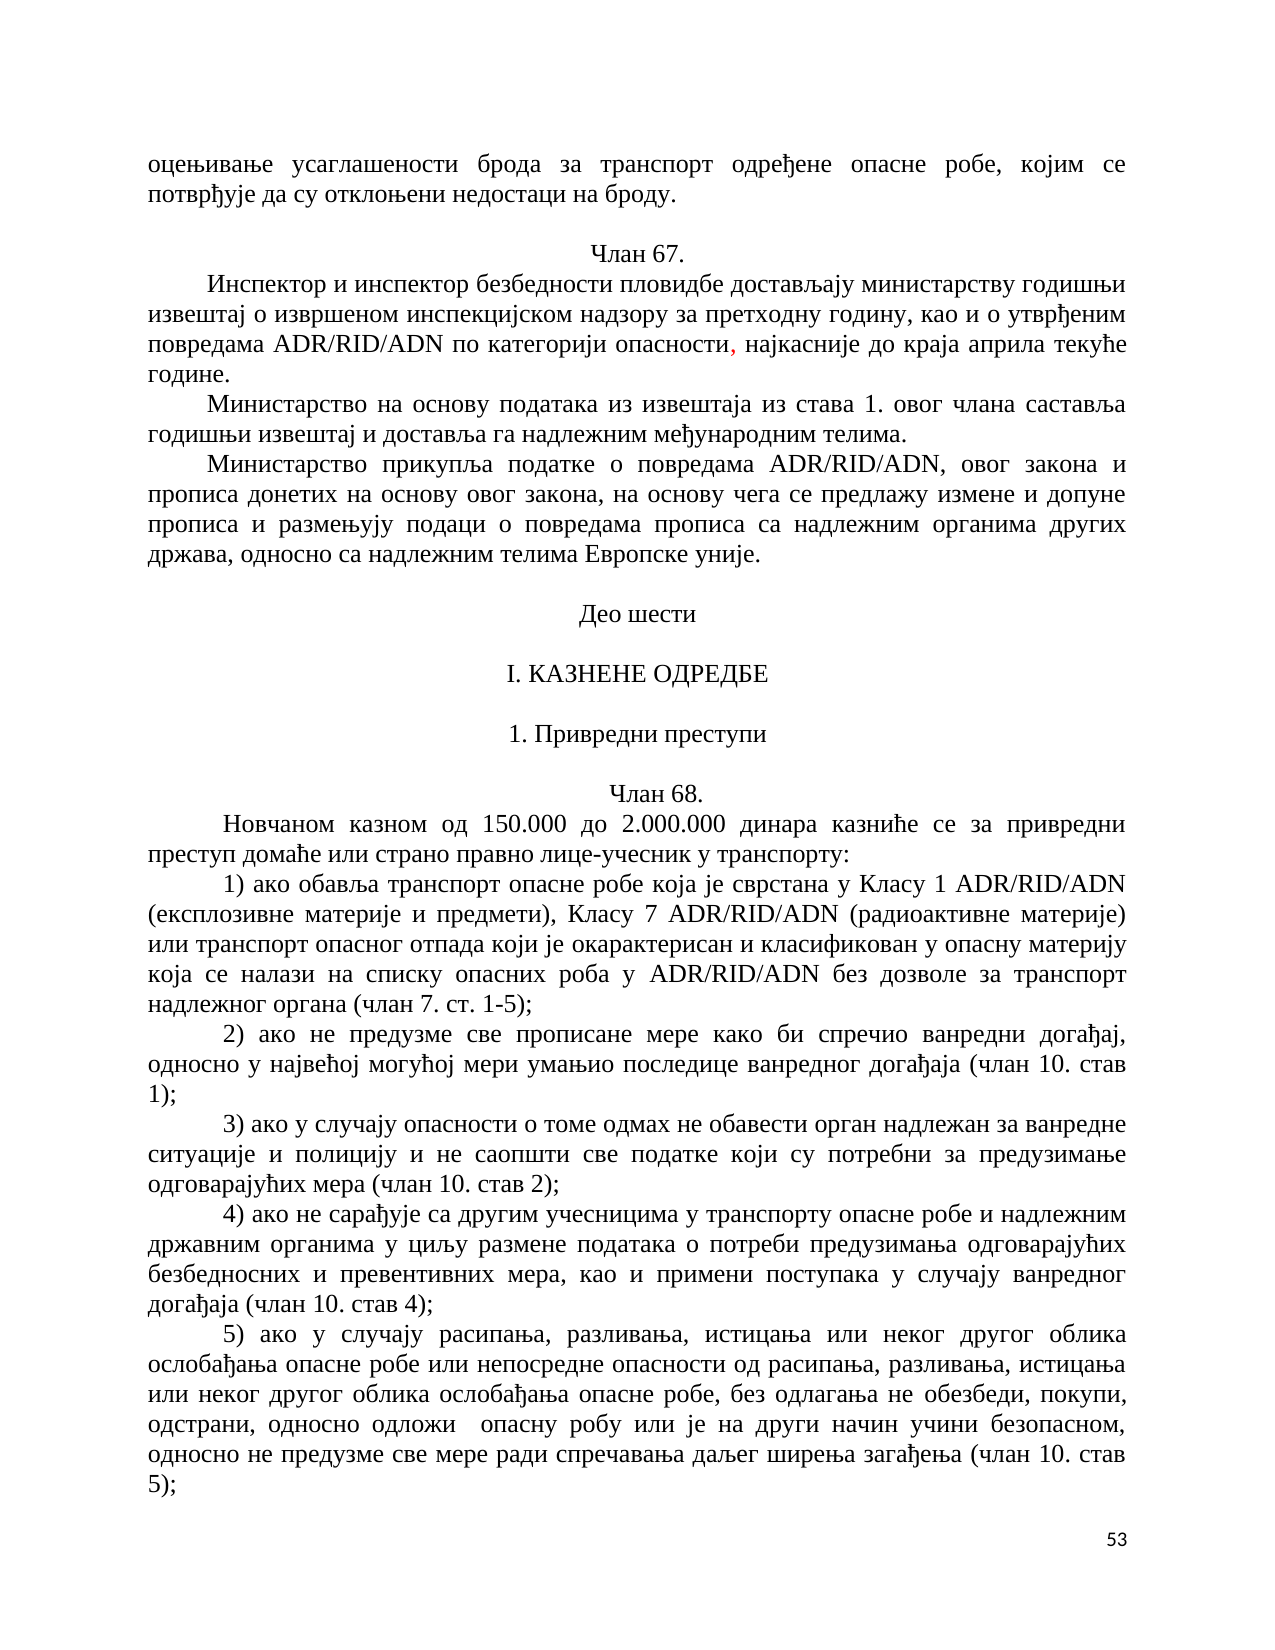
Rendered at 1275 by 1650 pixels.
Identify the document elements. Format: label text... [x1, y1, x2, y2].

text 1. Привредни преступи [148, 718, 1127, 748]
text Део шести [148, 598, 1127, 628]
list Члан 68. [185, 778, 1127, 808]
text 4) ако не сарађује са другим учесницима у транспорту опасне робе и надлежним државним органима у циљу размене података о потреби предузимања одговарајућих безбедносних и превентивних мера, као и примени поступака у случају ванредног догађаја (члан 10. став 4); [148, 1198, 1127, 1318]
text 5) ако у случају расипања, разливања, истицања или неког другог облика ослобађања опасне робе или непосредне опасности од расипања, разливања, истицања или неког другог облика ослобађања опасне робе, без одлагања не обезбеди, покупи, одстрани, односно одложи опасну робу или је на други начин учини безопасном, односно не предузме све мере ради спречавања даљег ширења загађења (члан 10. став 5); [148, 1318, 1127, 1498]
text 1) ако обавља транспорт опасне робе која је сврстана у Класу 1 ADR/RID/ADN (експлозивне материје и предмети), Класу 7 ADR/RID/ADN (радиоактивне материје) или транспорт опасног отпада који је окарактерисан и класификован у опасну материју која се налази на списку опасних роба у ADR/RID/ADN без дозволе за транспорт надлежног органа (члан 7. ст. 1-5); [148, 868, 1127, 1018]
text Члан 67. [148, 238, 1127, 268]
text Министарство прикупља податке о повредама ADR/RID/ADN, овог закона и прописа донетих на основу овог закона, на основу чега се предлажу измене и допуне прописа и размењују подаци о повредама прописа са надлежним органима других држава, односно са надлежним телима Европске уније. [148, 448, 1127, 568]
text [148, 148, 1127, 208]
text Новчаном казном од 150.000 до 2.000.000 динара казниће се за привредни преступ домаће или страно правно лице-учесник у транспорту: [148, 808, 1127, 868]
text 2) ако не предузме све прописане мере како би спречио ванредни догађај, односно у највећој могућој мери умањио последице ванредног догађаја (члан 10. став 1); [148, 1018, 1127, 1108]
text 3) ако у случају опасности о томе одмах не обавести орган надлежан за ванредне ситуације и полицију и не саопшти све податке који су потребни за предузимање одговарајућих мера (члан 10. став 2); [148, 1108, 1127, 1198]
text Министарство на основу података из извештаја из става 1. овог члана саставља годишњи извештај и доставља га надлежним међународним телима. [148, 388, 1127, 448]
text Инспектор и инспектор безбедности пловидбе достављају министарству годишњи извештај о извршеном инспекцијском надзору за претходну годину, као и о утврђеним повредама ADR/RID/ADN по категорији опасности, најкасније до краја априла текуће године. [148, 268, 1127, 388]
text I. КАЗНЕНЕ ОДРЕДБЕ [148, 658, 1127, 688]
